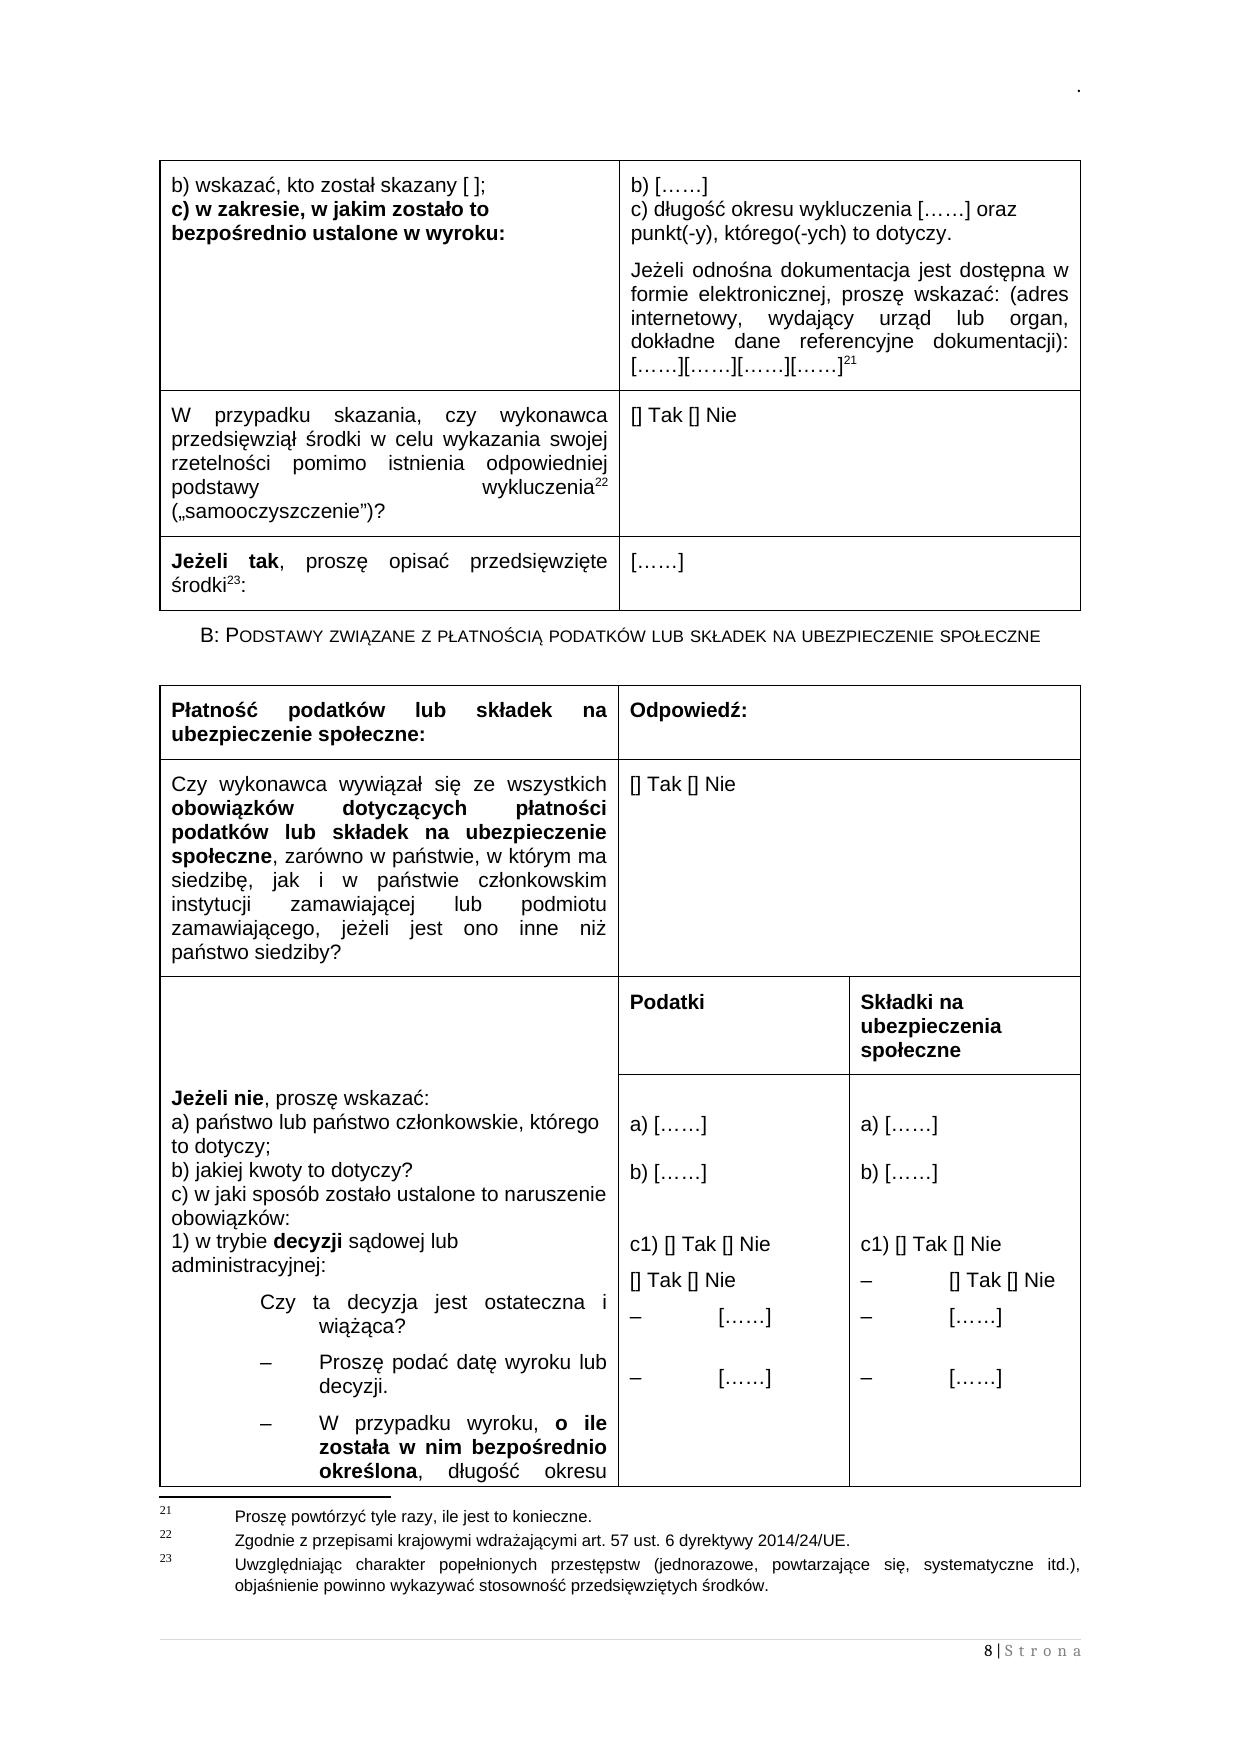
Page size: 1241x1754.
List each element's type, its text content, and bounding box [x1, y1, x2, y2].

table_cell a) data: [ ], punkt(-y): [ ], powód(-ody): [ ] b) [……] c) długość okresu wykluczenia [……] oraz punkt(-y), którego(-ych) to dotyczy. Jeżeli odnośna dokumentacja jest dostępna w formie elektronicznej, proszę wskazać: (adres internetowy, wydający urząd lub organ, dokładne dane referencyjne dokumentacji): [……][……][……][……] [620, 161, 1080, 390]
table_cell Jeżeli tak, proszę opisać przedsięwzięte środki: [161, 537, 619, 609]
table_cell [] Tak [] Nie [619, 760, 1080, 976]
table_cell Jeżeli nie, proszę wskazać: a) państwo lub państwo członkowskie, którego to dotyczy; b) jakiej kwoty to dotyczy? c) w jaki sposób zostało ustalone to naruszenie obowiązków: 1) w trybie decyzji sądowej lub administracyjnej: Czy ta decyzja jest ostateczna i wiążąca? Proszę podać datę wyroku lub decyzji. W przypadku wyroku, o ile została w nim bezpośrednio określona, długość okresu wykluczenia: 2) w inny sposób? Proszę sprecyzować, w jaki: d) Czy wykonawca spełnił lub spełni swoje obowiązki, dokonując płatności należnych podatków lub składek na ubezpieczenie społeczne, lub też zawierając wiążące porozumienia w celu spłaty tych należności, obejmujące w stosownych przypadkach narosłe odsetki lub grzywny? [161, 977, 618, 1486]
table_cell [619, 1075, 849, 1486]
table_cell Składki na ubezpieczenia społeczne [850, 977, 1080, 1074]
table_cell Podatki [619, 977, 849, 1074]
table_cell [850, 1075, 1080, 1486]
text B: Podstawy związane z płatnością podatków lub składek na ubezpieczenie społeczne [159, 623, 1081, 647]
table_cell [] Tak [] Nie [620, 391, 1080, 536]
table_header Odpowiedź: [619, 686, 1080, 758]
table_cell Czy wykonawca wywiązał się ze wszystkich obowiązków dotyczących płatności podatków lub składek na ubezpieczenie społeczne, zarówno w państwie, w którym ma siedzibę, jak i w państwie członkowskim instytucji zamawiającej lub podmiotu zamawiającego, jeżeli jest ono inne niż państwo siedziby? [161, 760, 618, 976]
table_header Płatność podatków lub składek na ubezpieczenie społeczne: [161, 686, 618, 758]
table_cell W przypadku skazania, czy wykonawca przedsięwziął środki w celu wykazania swojej rzetelności pomimo istnienia odpowiedniej podstawy wykluczenia („samooczyszczenie”)? [161, 391, 619, 536]
table_cell Jeżeli tak, proszę podać: a) datę wyroku, określić, których spośród punktów 1–6 on dotyczy, oraz podać powód(-ody) skazania; b) wskazać, kto został skazany [ ]; c) w zakresie, w jakim zostało to bezpośrednio ustalone w wyroku: [161, 161, 619, 390]
table_cell [……] [620, 537, 1080, 609]
